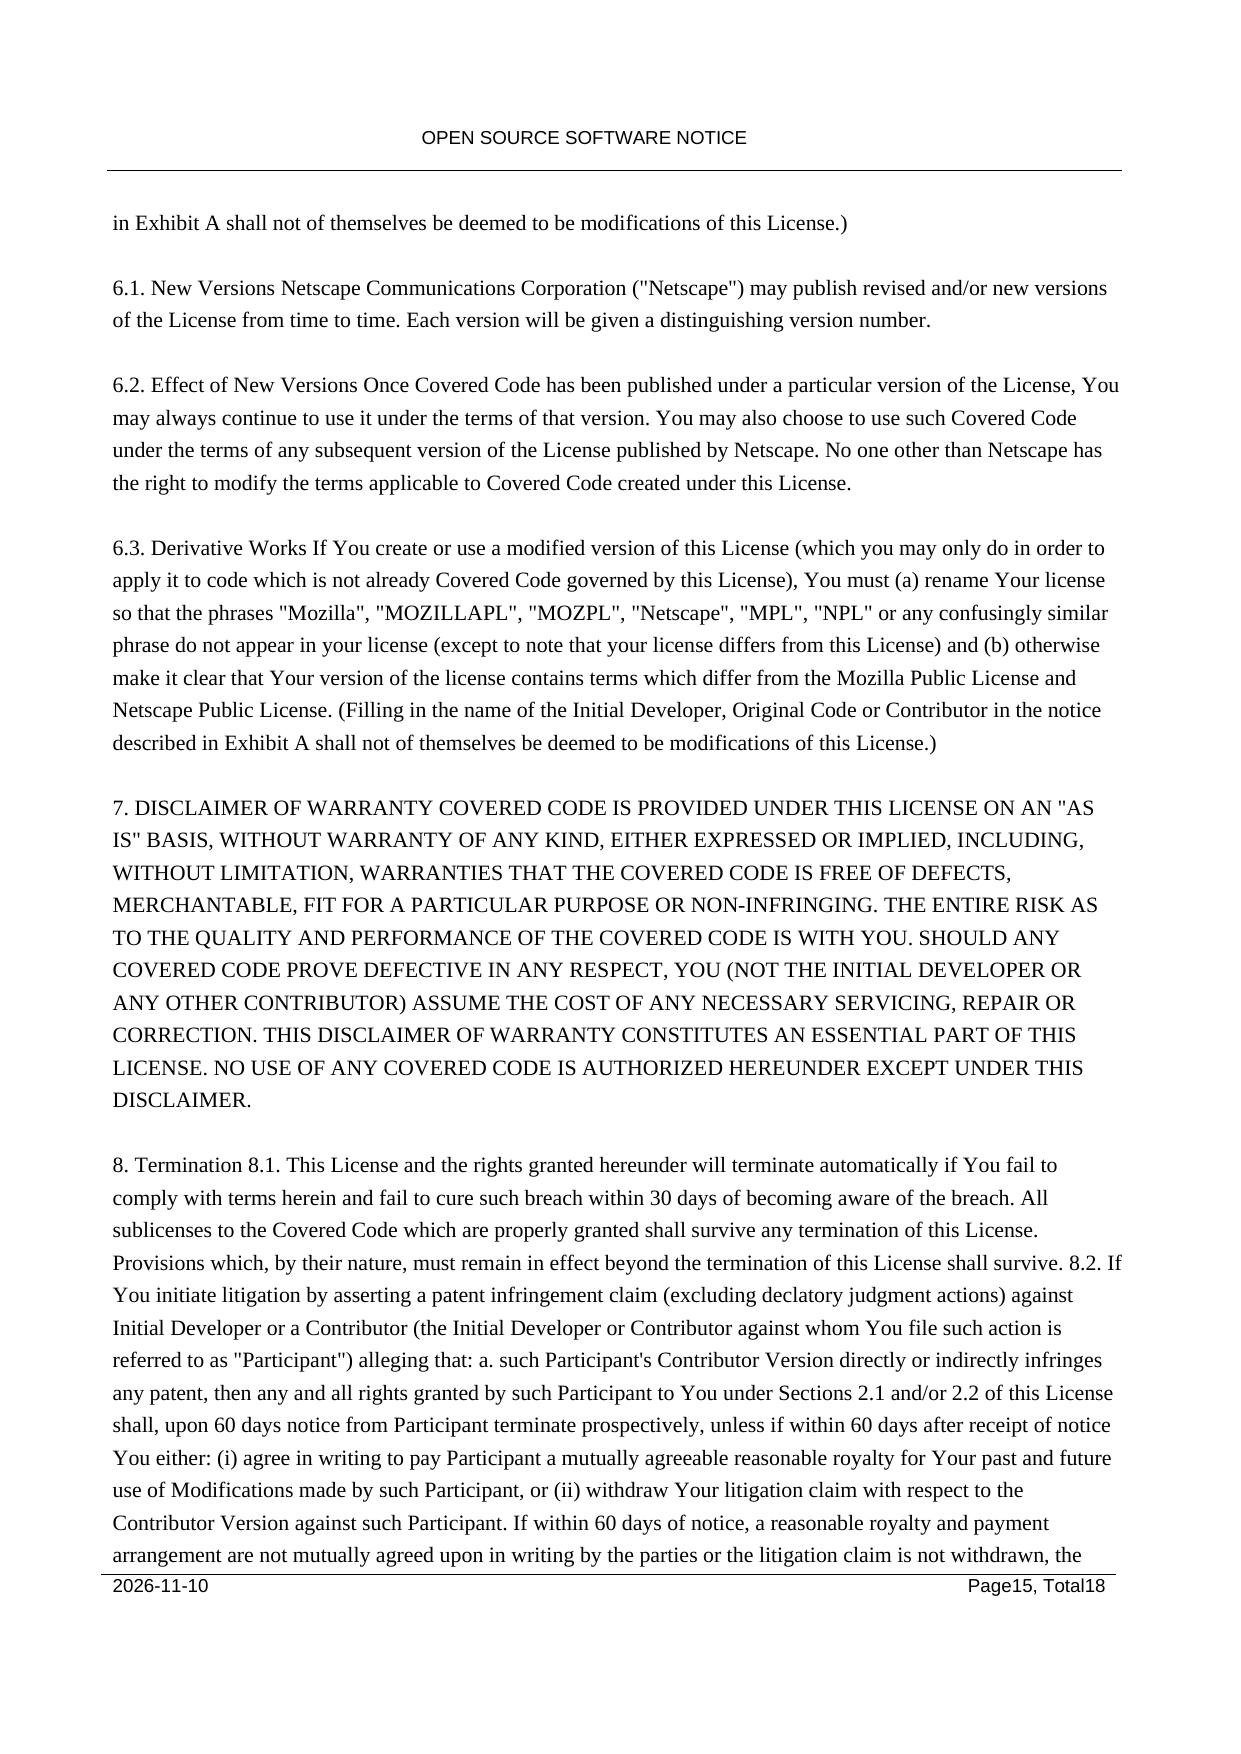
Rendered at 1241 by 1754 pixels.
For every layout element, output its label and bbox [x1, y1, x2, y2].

text [112, 206, 1128, 1571]
